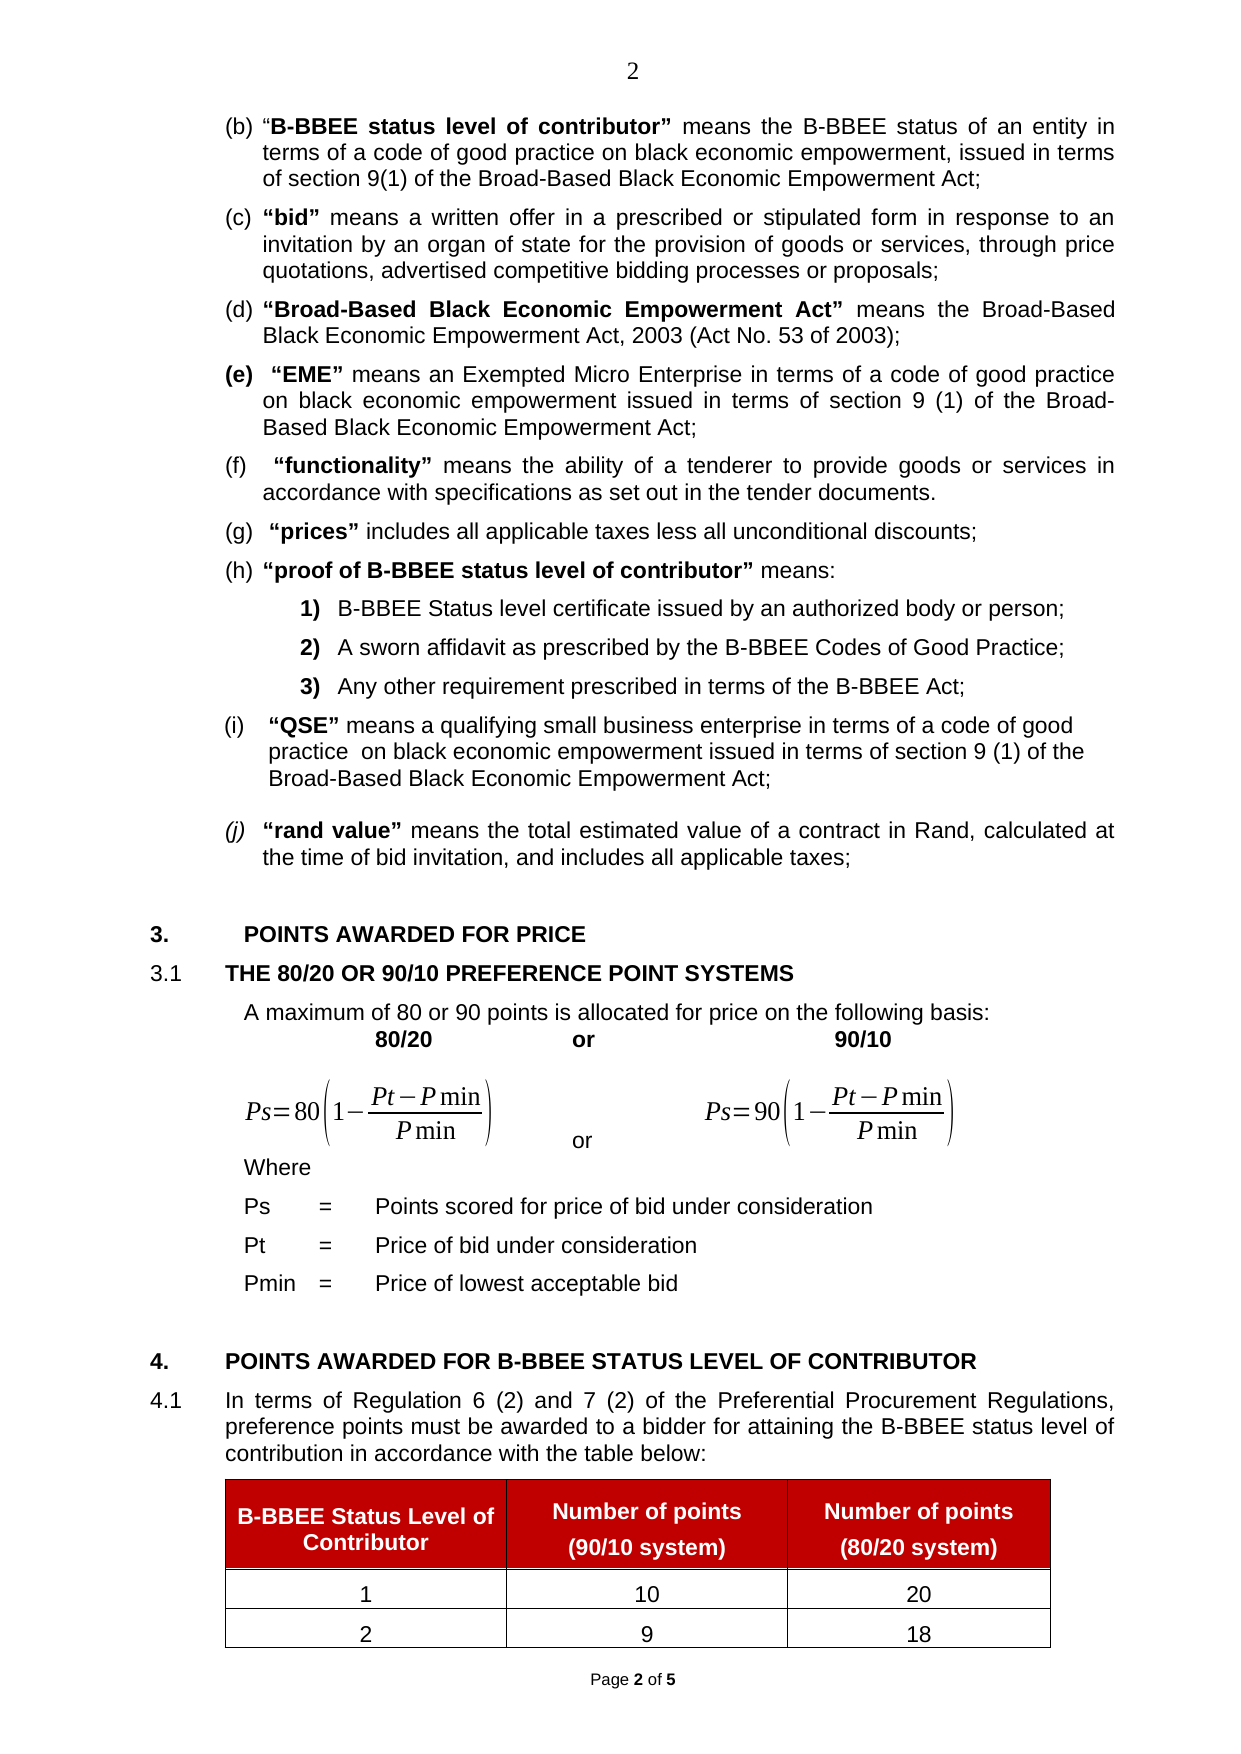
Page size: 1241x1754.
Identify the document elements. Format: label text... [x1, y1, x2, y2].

list In terms of Regulation 6 (2) and 7 (2) of the Preferential Procurement Regulations, preference points must be awarded to a bidder for attaining the B-BBEE status level of contribution in accordance with the table below: [150, 1387, 1116, 1466]
list “rand value” means the total estimated value of a contract in Rand, calculated at the time of bid invitation, and includes all applicable taxes; [225, 817, 1116, 870]
list THE 80/20 OR 90/10 PREFERENCE POINT SYSTEMS [150, 960, 1116, 987]
table_header Number of points (90/10 system) [507, 1480, 787, 1568]
list POINTS AWARDED FOR B-BBEE STATUS LEVEL OF CONTRIBUTOR [150, 1348, 1116, 1374]
table_cell 9 [507, 1609, 787, 1647]
list “functionality” means the ability of a tenderer to provide goods or services in accordance with specifications as set out in the tender documents. [225, 452, 1116, 505]
list “prices” includes all applicable taxes less all unconditional discounts; [225, 518, 1116, 544]
text or [150, 1078, 1116, 1154]
list POINTS AWARDED FOR PRICE [150, 921, 1116, 948]
list “bid” means a written offer in a prescribed or stipulated form in response to an invitation by an organ of state for the provision of goods or services, through price quotations, advertised competitive bidding processes or proposals; [225, 204, 1116, 283]
text 80/20 or 90/10 [150, 1026, 1116, 1052]
list Any other requirement prescribed in terms of the B-BBEE Act; [300, 673, 1116, 699]
table_header Number of points (80/20 system) [788, 1480, 1050, 1568]
list B-BBEE Status level certificate issued by an authorized body or person; [300, 595, 1116, 622]
table_cell 20 [788, 1570, 1050, 1608]
list A sworn affidavit as prescribed by the B-BBEE Codes of Good Practice; [300, 634, 1116, 661]
text Pmin = Price of lowest acceptable bid [150, 1270, 1116, 1297]
text Ps = Points scored for price of bid under consideration [150, 1193, 1116, 1219]
text A maximum of 80 or 90 points is allocated for price on the following basis: [150, 999, 1116, 1026]
table_cell 2 [226, 1609, 506, 1647]
list “Broad-Based Black Economic Empowerment Act” means the Broad-Based Black Economic Empowerment Act, 2003 (Act No. 53 of 2003); [225, 296, 1116, 348]
table_header B-BBEE Status Level of Contributor [226, 1480, 506, 1568]
list “proof of B-BBEE status level of contributor” means: [225, 557, 1116, 583]
table_cell 1 [226, 1570, 506, 1608]
text Pt = Price of bid under consideration [150, 1232, 1116, 1258]
list “B-BBEE status level of contributor” means the B-BBEE status of an entity in terms of a code of good practice on black economic empowerment, issued in terms of section 9(1) of the Broad-Based Black Economic Empowerment Act; [225, 113, 1116, 192]
text Where [150, 1154, 1116, 1180]
list “EME” means an Exempted Micro Enterprise in terms of a code of good practice on black economic empowerment issued in terms of section 9 (1) of the Broad-Based Black Economic Empowerment Act; [225, 361, 1116, 440]
list “QSE” means a qualifying small business enterprise in terms of a code of good practice on black economic empowerment issued in terms of section 9 (1) of the Broad-Based Black Economic Empowerment Act; [224, 712, 1116, 791]
table_cell 10 [507, 1570, 787, 1608]
table_cell 18 [788, 1609, 1050, 1647]
